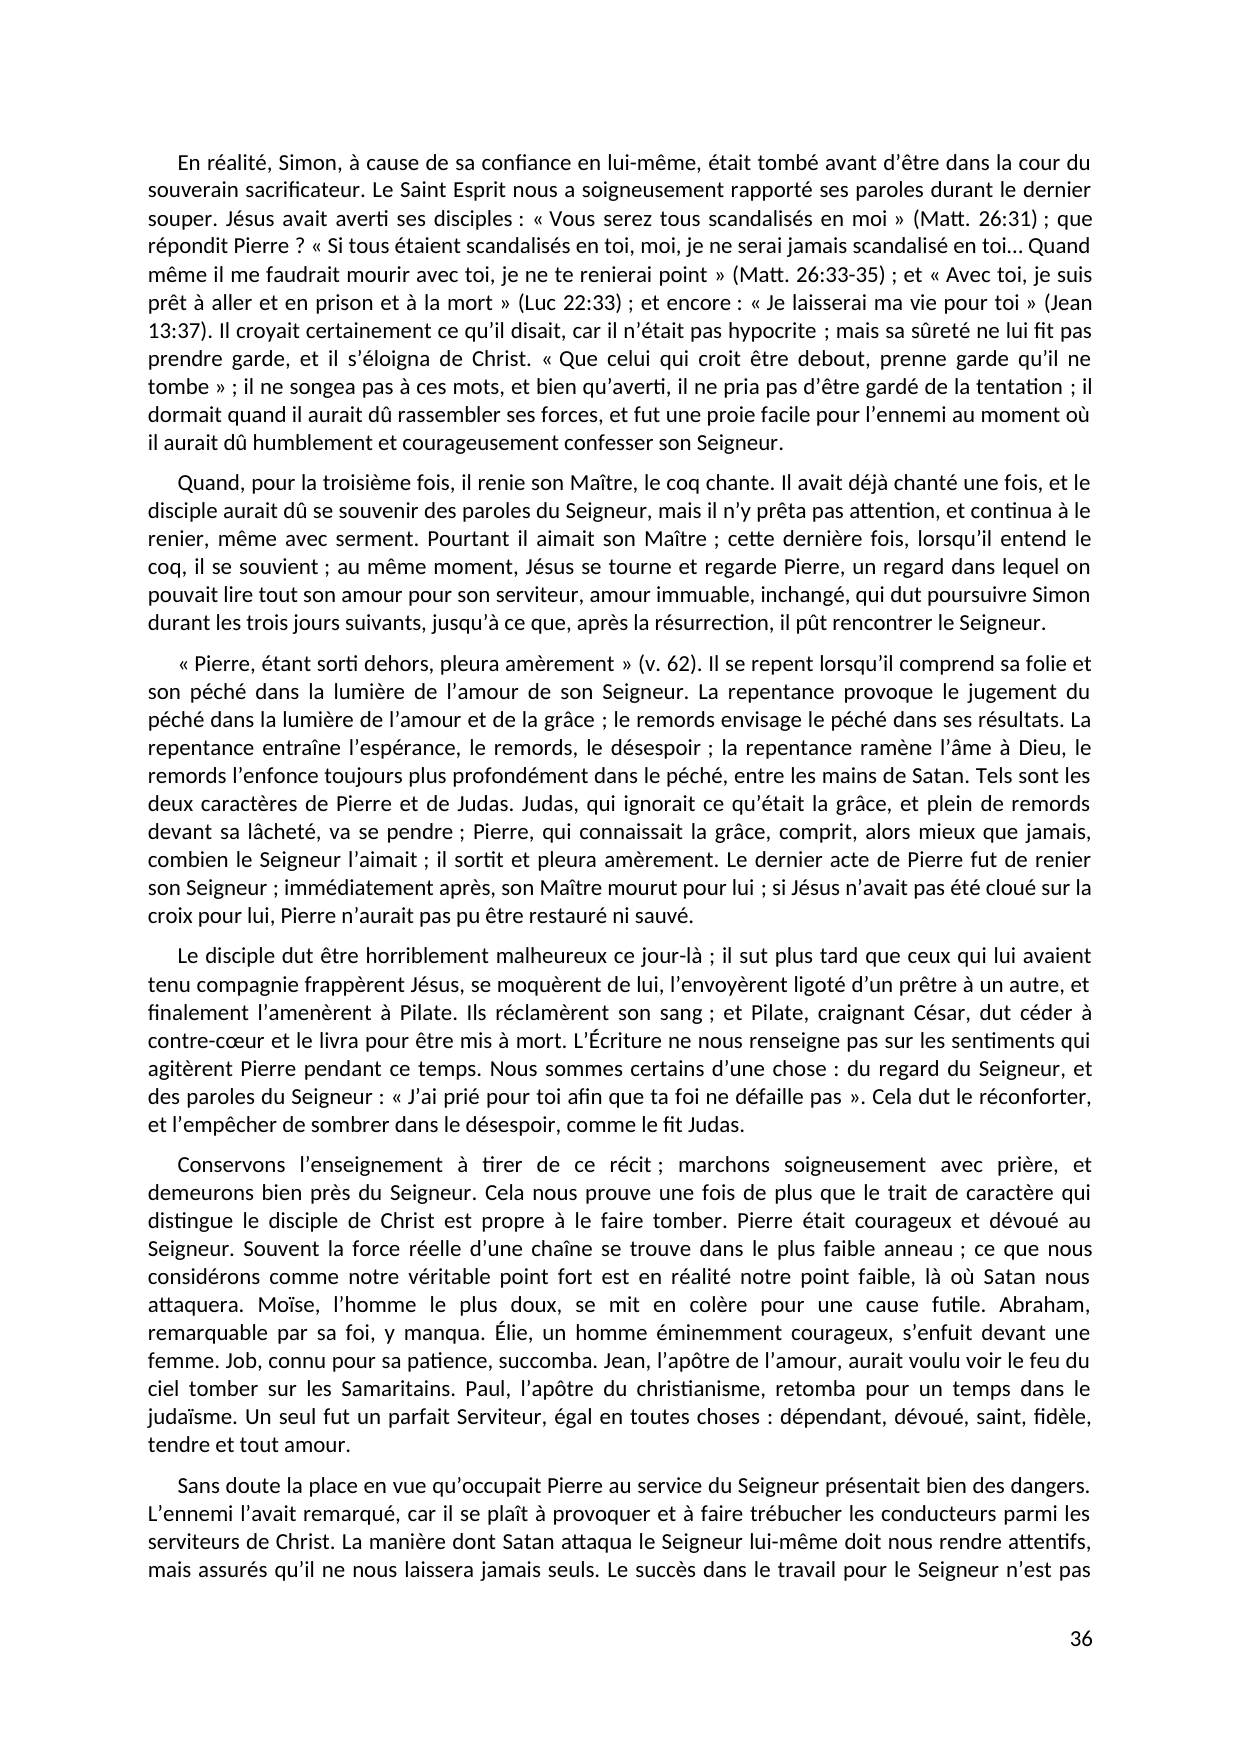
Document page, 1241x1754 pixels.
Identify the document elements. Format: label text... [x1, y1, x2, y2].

text Quand, pour la troisième fois, il renie son Maître, le coq chante. Il avait déjà chanté une fois, et le disciple aurait dû se souvenir des paroles du Seigneur, mais il n’y prêta pas attention, et continua à le renier, même avec serment. Pourtant il aimait son Maître ; cette dernière fois, lorsqu’il entend le coq, il se souvient ; au même moment, Jésus se tourne et regarde Pierre, un regard dans lequel on pouvait lire tout son amour pour son serviteur, amour immuable, inchangé, qui dut poursuivre Simon durant les trois jours suivants, jusqu’à ce que, après la résurrection, il pût rencontrer le Seigneur. [148, 468, 1093, 636]
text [148, 1471, 1093, 1583]
text « Pierre, étant sorti dehors, pleura amèrement » (v. 62). Il se repent lorsqu’il comprend sa folie et son péché dans la lumière de l’amour de son Seigneur. La repentance provoque le jugement du péché dans la lumière de l’amour et de la grâce ; le remords envisage le péché dans ses résultats. La repentance entraîne l’espérance, le remords, le désespoir ; la repentance ramène l’âme à Dieu, le remords l’enfonce toujours plus profondément dans le péché, entre les mains de Satan. Tels sont les deux caractères de Pierre et de Judas. Judas, qui ignorait ce qu’était la grâce, et plein de remords devant sa lâcheté, va se pendre ; Pierre, qui connaissait la grâce, comprit, alors mieux que jamais, combien le Seigneur l’aimait ; il sortit et pleura amèrement. Le dernier acte de Pierre fut de renier son Seigneur ; immédiatement après, son Maître mourut pour lui ; si Jésus n’avait pas été cloué sur la croix pour lui, Pierre n’aurait pas pu être restauré ni sauvé. [148, 649, 1093, 929]
text En réalité, Simon, à cause de sa confiance en lui-même, était tombé avant d’être dans la cour du souverain sacrificateur. Le Saint Esprit nous a soigneusement rapporté ses paroles durant le dernier souper. Jésus avait averti ses disciples : « Vous serez tous scandalisés en moi » (Matt. 26:31) ; que répondit Pierre ? « Si tous étaient scandalisés en toi, moi, je ne serai jamais scandalisé en toi… Quand même il me faudrait mourir avec toi, je ne te renierai point » (Matt. 26:33-35) ; et « Avec toi, je suis prêt à aller et en prison et à la mort » (Luc 22:33) ; et encore : « Je laisserai ma vie pour toi » (Jean 13:37). Il croyait certainement ce qu’il disait, car il n’était pas hypocrite ; mais sa sûreté ne lui fit pas prendre garde, et il s’éloigna de Christ. « Que celui qui croit être debout, prenne garde qu’il ne tombe » ; il ne songea pas à ces mots, et bien qu’averti, il ne pria pas d’être gardé de la tentation ; il dormait quand il aurait dû rassembler ses forces, et fut une proie facile pour l’ennemi au moment où il aurait dû humblement et courageusement confesser son Seigneur. [148, 148, 1093, 456]
text Conservons l’enseignement à tirer de ce récit ; marchons soigneusement avec prière, et demeurons bien près du Seigneur. Cela nous prouve une fois de plus que le trait de caractère qui distingue le disciple de Christ est propre à le faire tomber. Pierre était courageux et dévoué au Seigneur. Souvent la force réelle d’une chaîne se trouve dans le plus faible anneau ; ce que nous considérons comme notre véritable point fort est en réalité notre point faible, là où Satan nous attaquera. Moïse, l’homme le plus doux, se mit en colère pour une cause futile. Abraham, remarquable par sa foi, y manqua. Élie, un homme éminemment courageux, s’enfuit devant une femme. Job, connu pour sa patience, succomba. Jean, l’apôtre de l’amour, aurait voulu voir le feu du ciel tomber sur les Samaritains. Paul, l’apôtre du christianisme, retomba pour un temps dans le judaïsme. Un seul fut un parfait Serviteur, égal en toutes choses : dépendant, dévoué, saint, fidèle, tendre et tout amour. [148, 1150, 1093, 1458]
text Le disciple dut être horriblement malheureux ce jour-là ; il sut plus tard que ceux qui lui avaient tenu compagnie frappèrent Jésus, se moquèrent de lui, l’envoyèrent ligoté d’un prêtre à un autre, et finalement l’amenèrent à Pilate. Ils réclamèrent son sang ; et Pilate, craignant César, dut céder à contre-cœur et le livra pour être mis à mort. L’Écriture ne nous renseigne pas sur les sentiments qui agitèrent Pierre pendant ce temps. Nous sommes certains d’une chose : du regard du Seigneur, et des paroles du Seigneur : « J’ai prié pour toi afin que ta foi ne défaille pas ». Cela dut le réconforter, et l’empêcher de sombrer dans le désespoir, comme le fit Judas. [148, 942, 1093, 1138]
